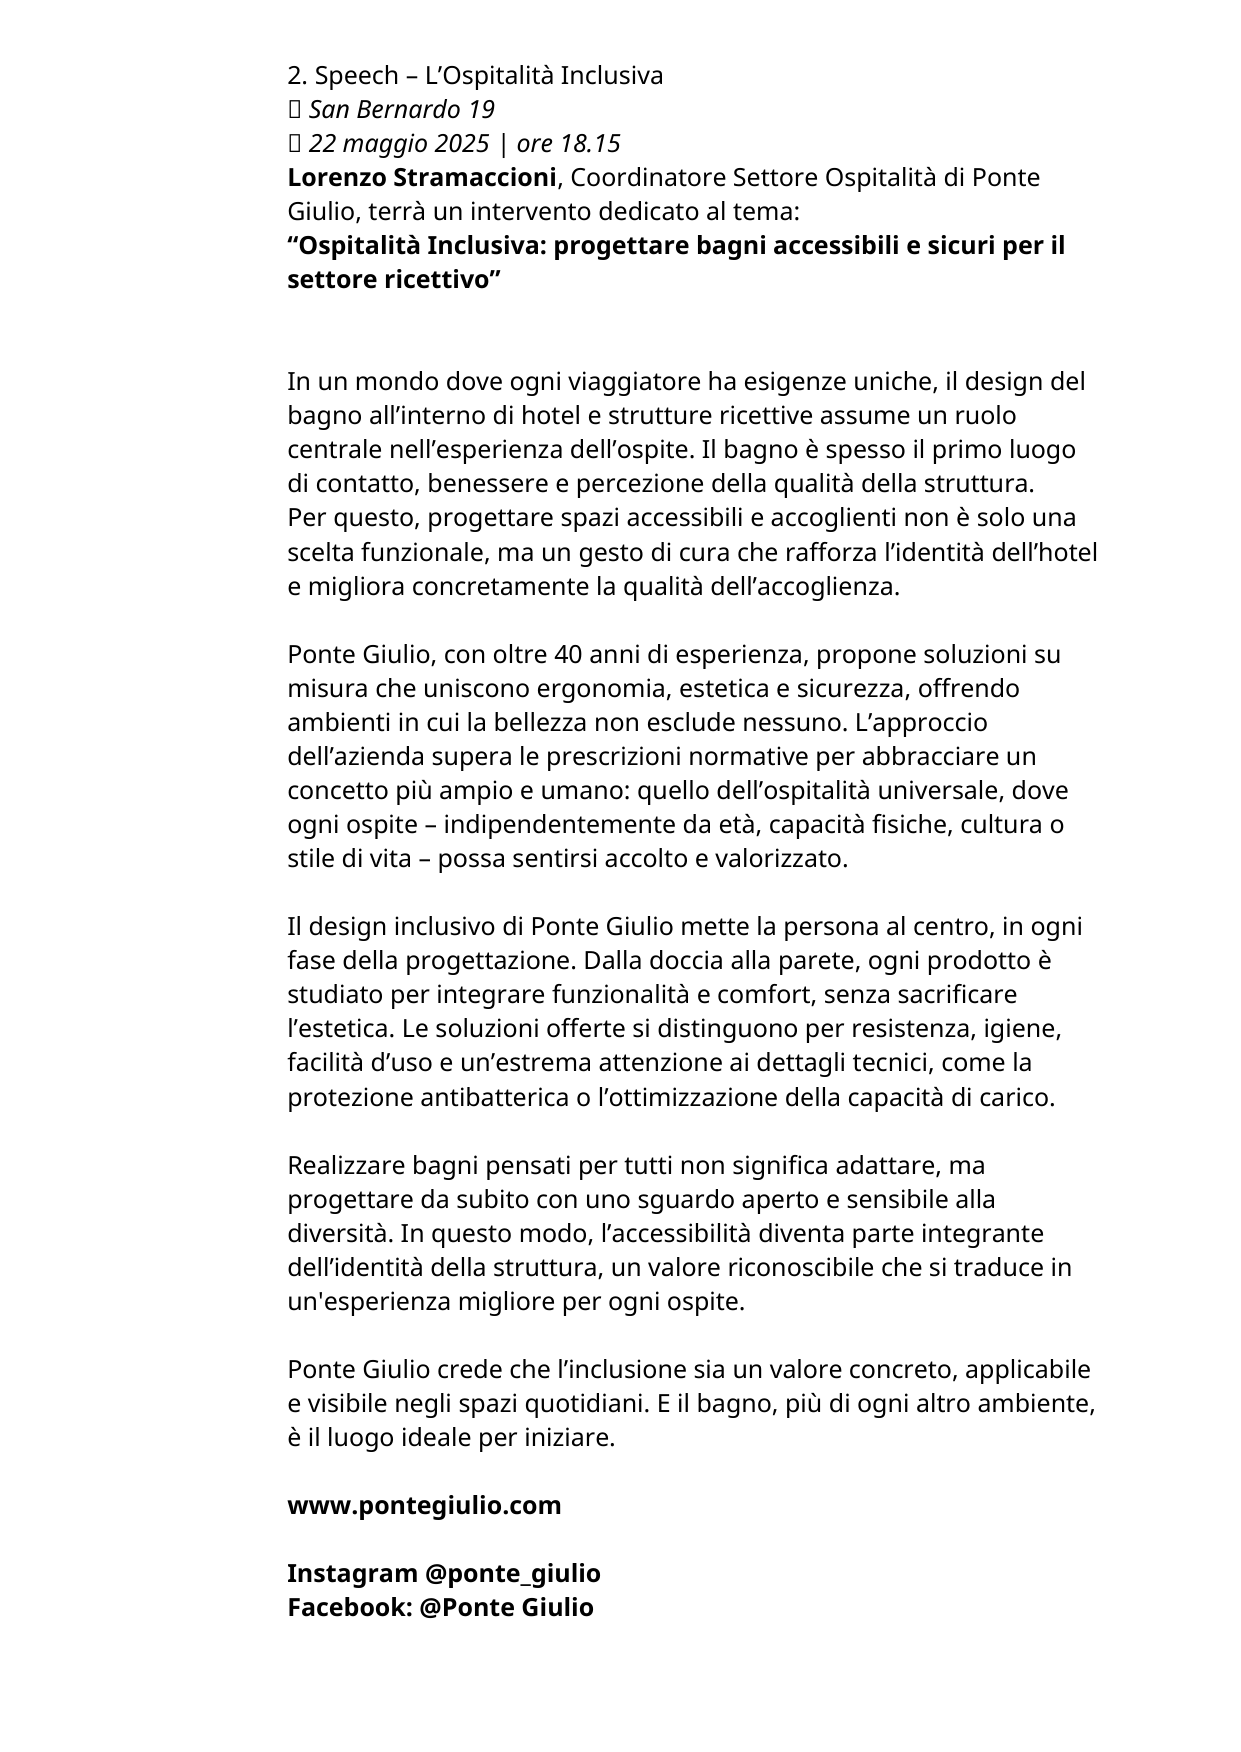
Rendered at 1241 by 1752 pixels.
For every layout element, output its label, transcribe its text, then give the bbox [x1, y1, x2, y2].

text Per questo, progettare spazi accessibili e accoglienti non è solo una scelta funzionale, ma un gesto di cura che rafforza l’identità dell’hotel e migliora concretamente la qualità dell’accoglienza. [287, 500, 1103, 602]
subtitle 2. Speech – L’Ospitalità Inclusiva [287, 57, 1103, 91]
text Facebook: @Ponte Giulio [287, 1590, 1103, 1624]
text Il design inclusivo di Ponte Giulio mette la persona al centro, in ogni fase della progettazione. Dalla doccia alla parete, ogni prodotto è studiato per integrare funzionalità e comfort, senza sacrificare l’estetica. Le soluzioni offerte si distinguono per resistenza, igiene, facilità d’uso e un’estrema attenzione ai dettagli tecnici, come la protezione antibatterica o l’ottimizzazione della capacità di carico. [287, 909, 1103, 1113]
text 📍 San Bernardo 19 📅 22 maggio 2025 | ore 18.15 [287, 91, 1103, 159]
text Lorenzo Stramaccioni, Coordinatore Settore Ospitalità di Ponte Giulio, terrà un intervento dedicato al tema: “Ospitalità Inclusiva: progettare bagni accessibili e sicuri per il settore ricettivo” [287, 159, 1103, 296]
text In un mondo dove ogni viaggiatore ha esigenze uniche, il design del bagno all’interno di hotel e strutture ricettive assume un ruolo centrale nell’esperienza dell’ospite. Il bagno è spesso il primo luogo di contatto, benessere e percezione della qualità della struttura. [287, 364, 1103, 500]
text www.pontegiulio.com [287, 1454, 1103, 1522]
text Instagram @ponte_giulio [287, 1522, 1103, 1590]
text Realizzare bagni pensati per tutti non significa adattare, ma progettare da subito con uno sguardo aperto e sensibile alla diversità. In questo modo, l’accessibilità diventa parte integrante dell’identità della struttura, un valore riconoscibile che si traduce in un'esperienza migliore per ogni ospite. [287, 1147, 1103, 1318]
text Ponte Giulio crede che l’inclusione sia un valore concreto, applicabile e visibile negli spazi quotidiani. E il bagno, più di ogni altro ambiente, è il luogo ideale per iniziare. [287, 1352, 1103, 1454]
text Ponte Giulio, con oltre 40 anni di esperienza, propone soluzioni su misura che uniscono ergonomia, estetica e sicurezza, offrendo ambienti in cui la bellezza non esclude nessuno. L’approccio dell’azienda supera le prescrizioni normative per abbracciare un concetto più ampio e umano: quello dell’ospitalità universale, dove ogni ospite – indipendentemente da età, capacità fisiche, cultura o stile di vita – possa sentirsi accolto e valorizzato. [287, 636, 1103, 875]
